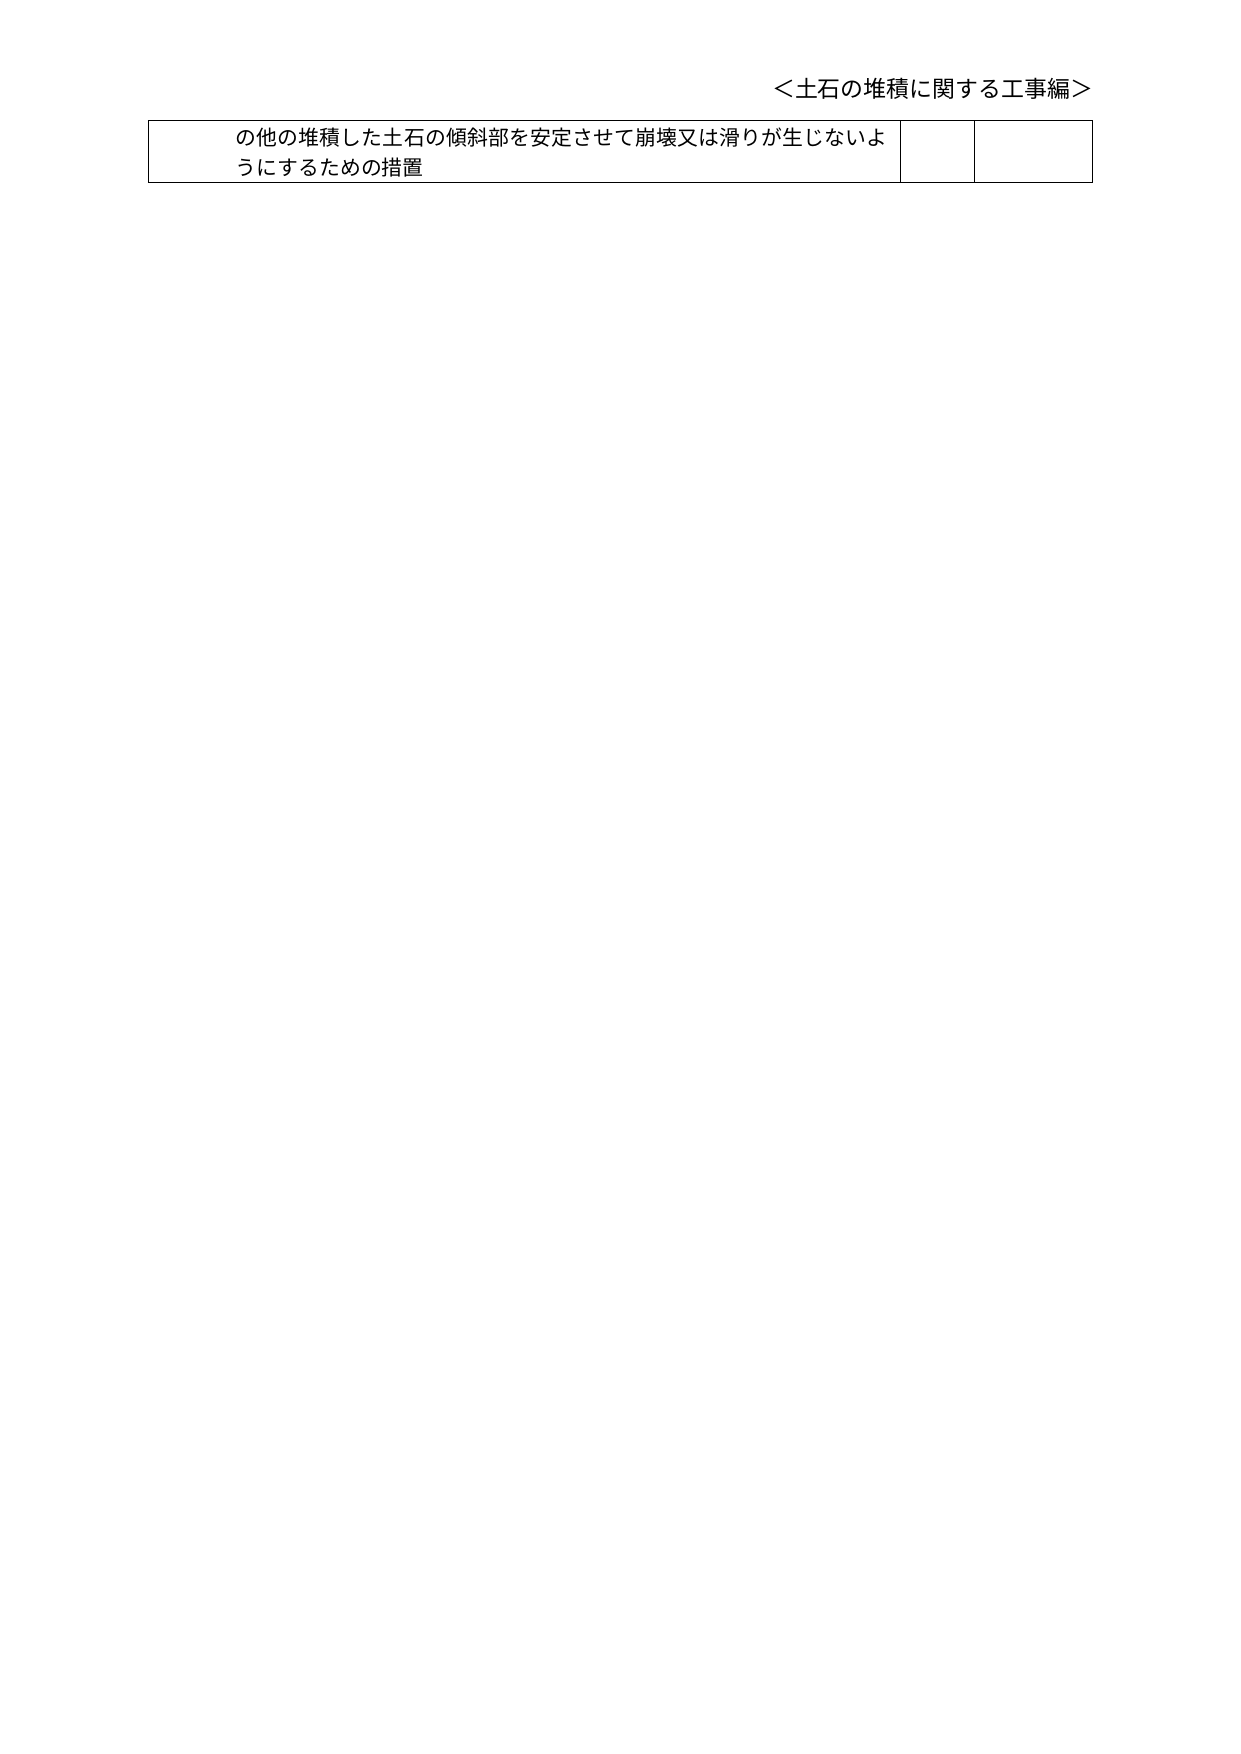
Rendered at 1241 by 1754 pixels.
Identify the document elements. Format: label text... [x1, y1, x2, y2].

table_cell □ [901, 121, 974, 182]
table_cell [149, 121, 900, 182]
table_cell [975, 121, 1092, 182]
